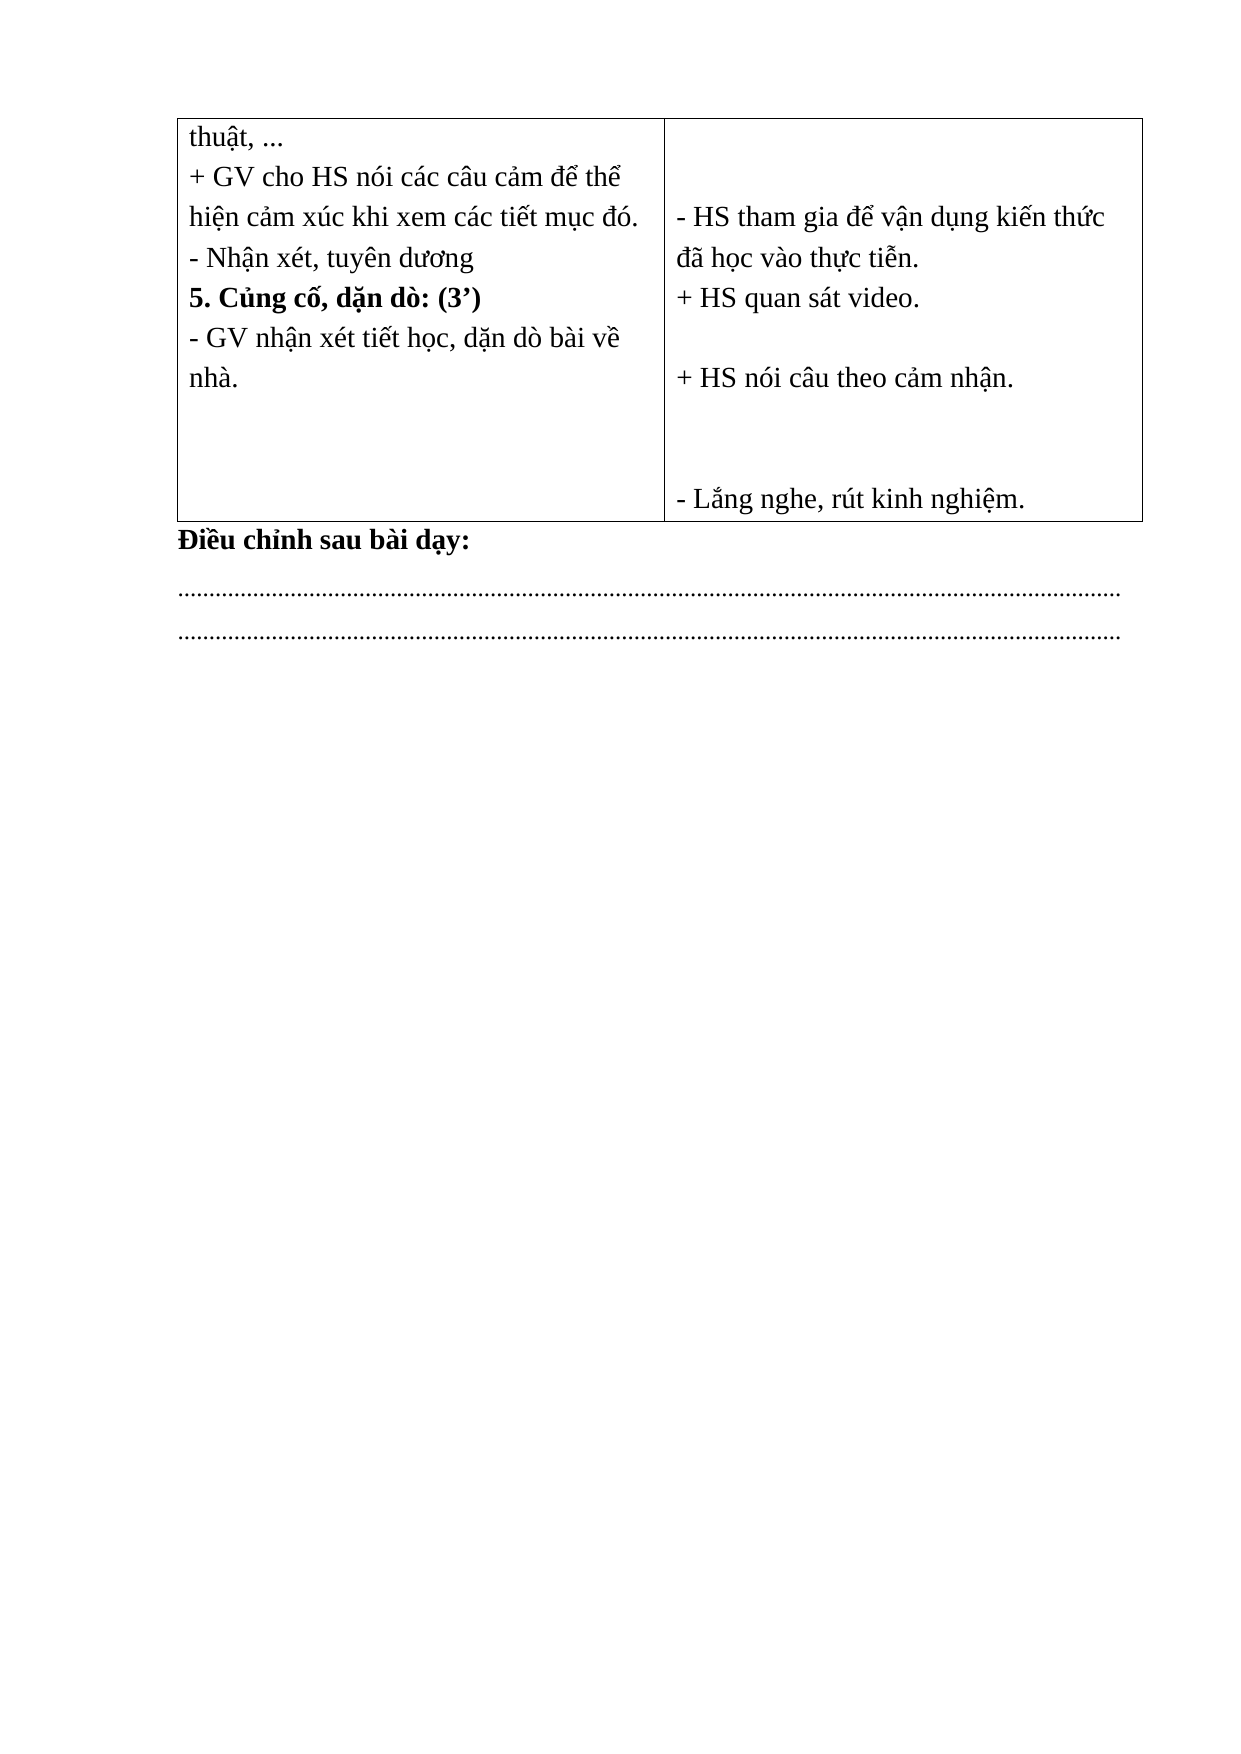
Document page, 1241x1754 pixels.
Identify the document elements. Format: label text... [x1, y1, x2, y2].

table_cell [178, 119, 664, 521]
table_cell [665, 119, 1142, 521]
text .............................................................................................................................................................................................................................................................................................................. [177, 573, 1122, 644]
text Điều chỉnh sau bài dạy: [177, 522, 1122, 556]
